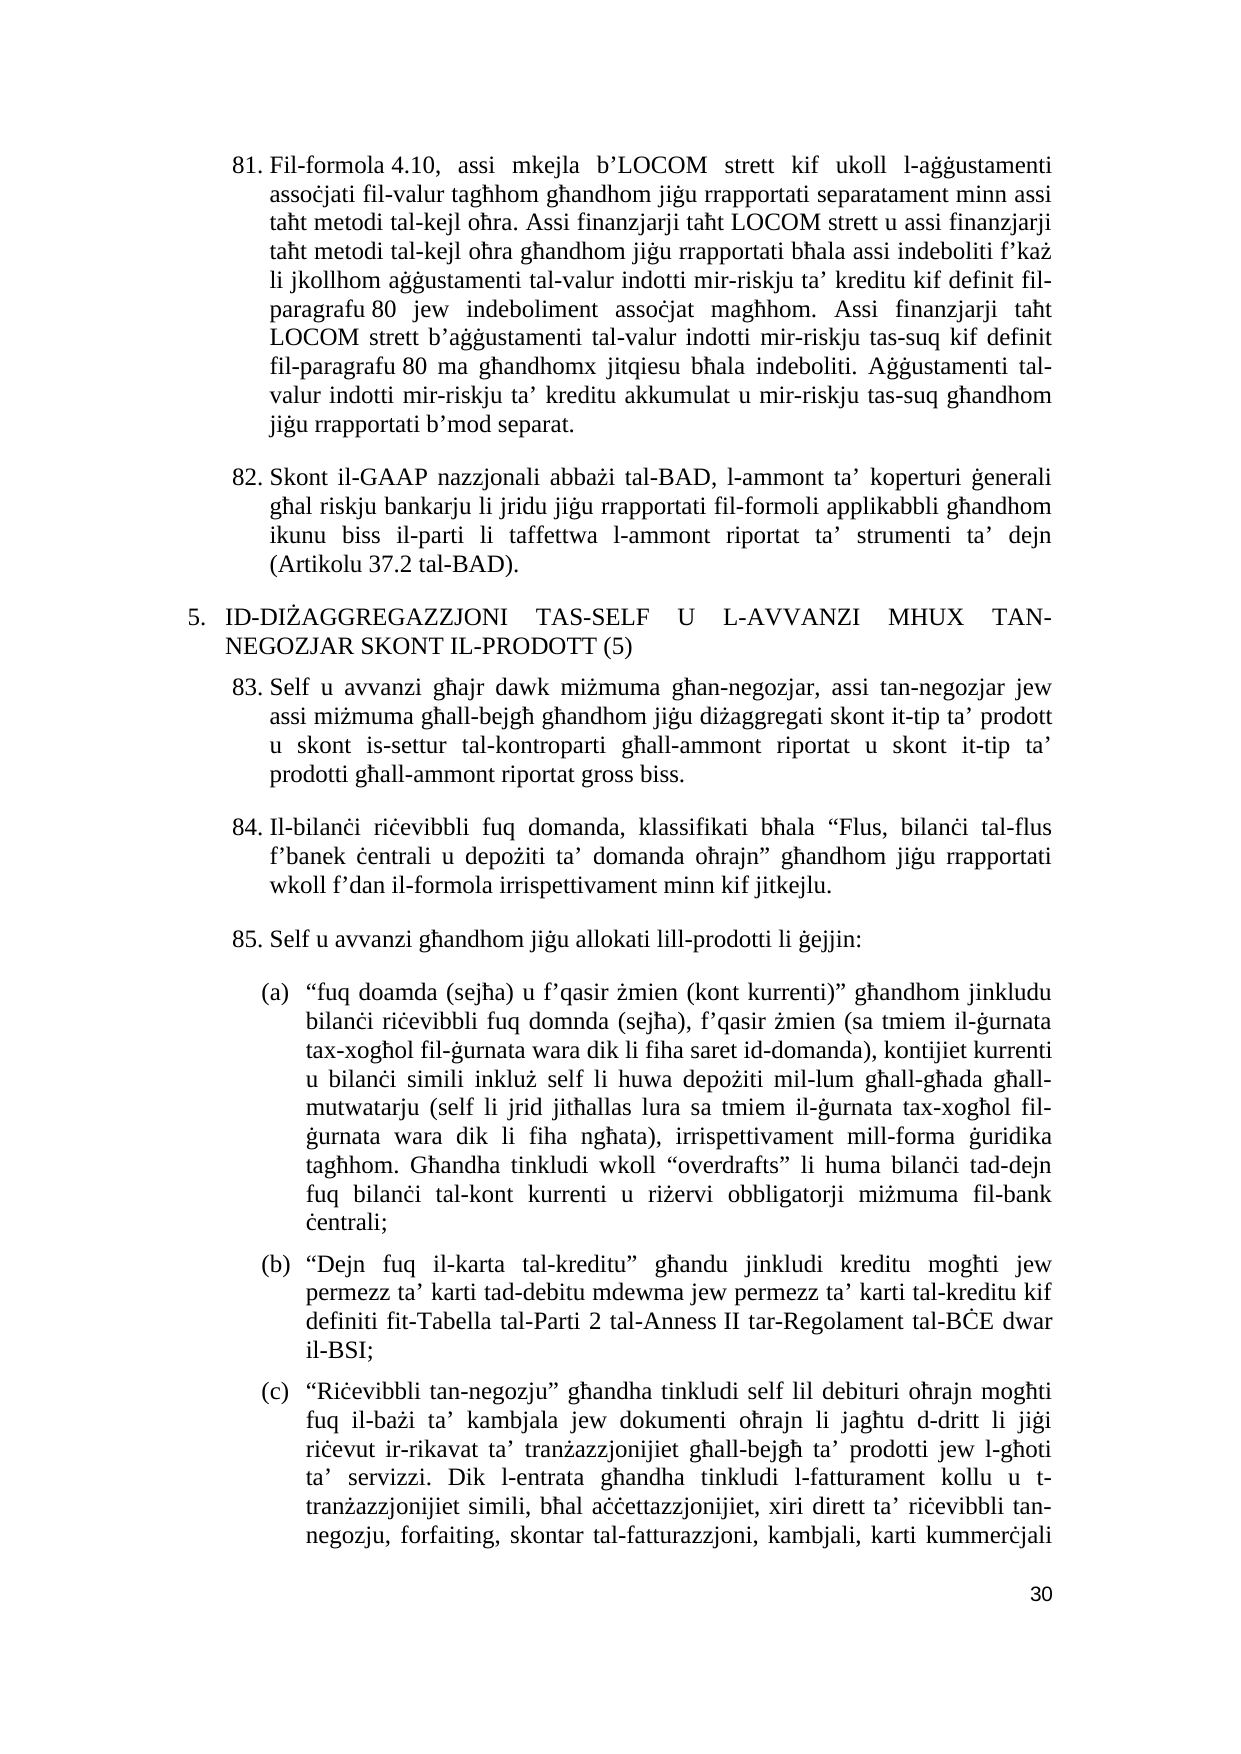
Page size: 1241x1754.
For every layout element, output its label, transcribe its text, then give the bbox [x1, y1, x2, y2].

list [261, 1376, 1053, 1549]
subtitle Id-diżaggregazzjoni tas-self u l-avvanzi mhux tan-negozjar skont il-prodott (5) [187, 602, 1053, 660]
list “Dejn fuq il-karta tal-kreditu” għandu jinkludi kreditu mogħti jew permezz ta’ karti tad-debitu mdewma jew permezz ta’ karti tal-kreditu kif definiti fit-Tabella tal-Parti 2 tal-Anness II tar-Regolament tal-BĊE dwar il-BSI; [261, 1249, 1053, 1364]
text Fil-formola 4.10, assi mkejla b’LOCOM strett kif ukoll l-aġġustamenti assoċjati fil-valur tagħhom għandhom jiġu rrapportati separatament minn assi taħt metodi tal-kejl oħra. Assi finanzjarji taħt LOCOM strett u assi finanzjarji taħt metodi tal-kejl oħra għandhom jiġu rrapportati bħala assi indeboliti f’każ li jkollhom aġġustamenti tal-valur indotti mir-riskju ta’ kreditu kif definit fil-paragrafu 80 jew indeboliment assoċjat magħhom. Assi finanzjarji taħt LOCOM strett b’aġġustamenti tal-valur indotti mir-riskju tas-suq kif definit fil-paragrafu 80 ma għandhomx jitqiesu bħala indeboliti. Aġġustamenti tal-valur indotti mir-riskju ta’ kreditu akkumulat u mir-riskju tas-suq għandhom jiġu rrapportati b’mod separat. [232, 150, 1053, 437]
text Self u avvanzi għajr dawk miżmuma għan-negozjar, assi tan-negozjar jew assi miżmuma għall-bejgħ għandhom jiġu diżaggregati skont it-tip ta’ prodott u skont is-settur tal-kontroparti għall-ammont riportat u skont it-tip ta’ prodotti għall-ammont riportat gross biss. [232, 672, 1053, 787]
text Skont il-GAAP nazzjonali abbażi tal-BAD, l-ammont ta’ koperturi ġenerali għal riskju bankarju li jridu jiġu rrapportati fil-formoli applikabbli għandhom ikunu biss il-parti li taffettwa l-ammont riportat ta’ strumenti ta’ dejn (Artikolu 37.2 tal-BAD). [232, 462, 1053, 577]
list “fuq doamda (sejħa) u f’qasir żmien (kont kurrenti)” għandhom jinkludu bilanċi riċevibbli fuq domnda (sejħa), f’qasir żmien (sa tmiem il-ġurnata tax-xogħol fil-ġurnata wara dik li fiha saret id-domanda), kontijiet kurrenti u bilanċi simili inkluż self li huwa depożiti mil-lum għall-għada għall-mutwatarju (self li jrid jitħallas lura sa tmiem il-ġurnata tax-xogħol fil-ġurnata wara dik li fiha ngħata), irrispettivament mill-forma ġuridika tagħhom. Għandha tinkludi wkoll “overdrafts” li huma bilanċi tad-dejn fuq bilanċi tal-kont kurrenti u riżervi obbligatorji miżmuma fil-bank ċentrali; [261, 977, 1053, 1236]
text Self u avvanzi għandhom jiġu allokati lill-prodotti li ġejjin: [232, 924, 1053, 952]
text Il-bilanċi riċevibbli fuq domanda, klassifikati bħala “Flus, bilanċi tal-flus f’banek ċentrali u depożiti ta’ domanda oħrajn” għandhom jiġu rrapportati wkoll f’dan il-formola irrispettivament minn kif jitkejlu. [232, 812, 1053, 899]
